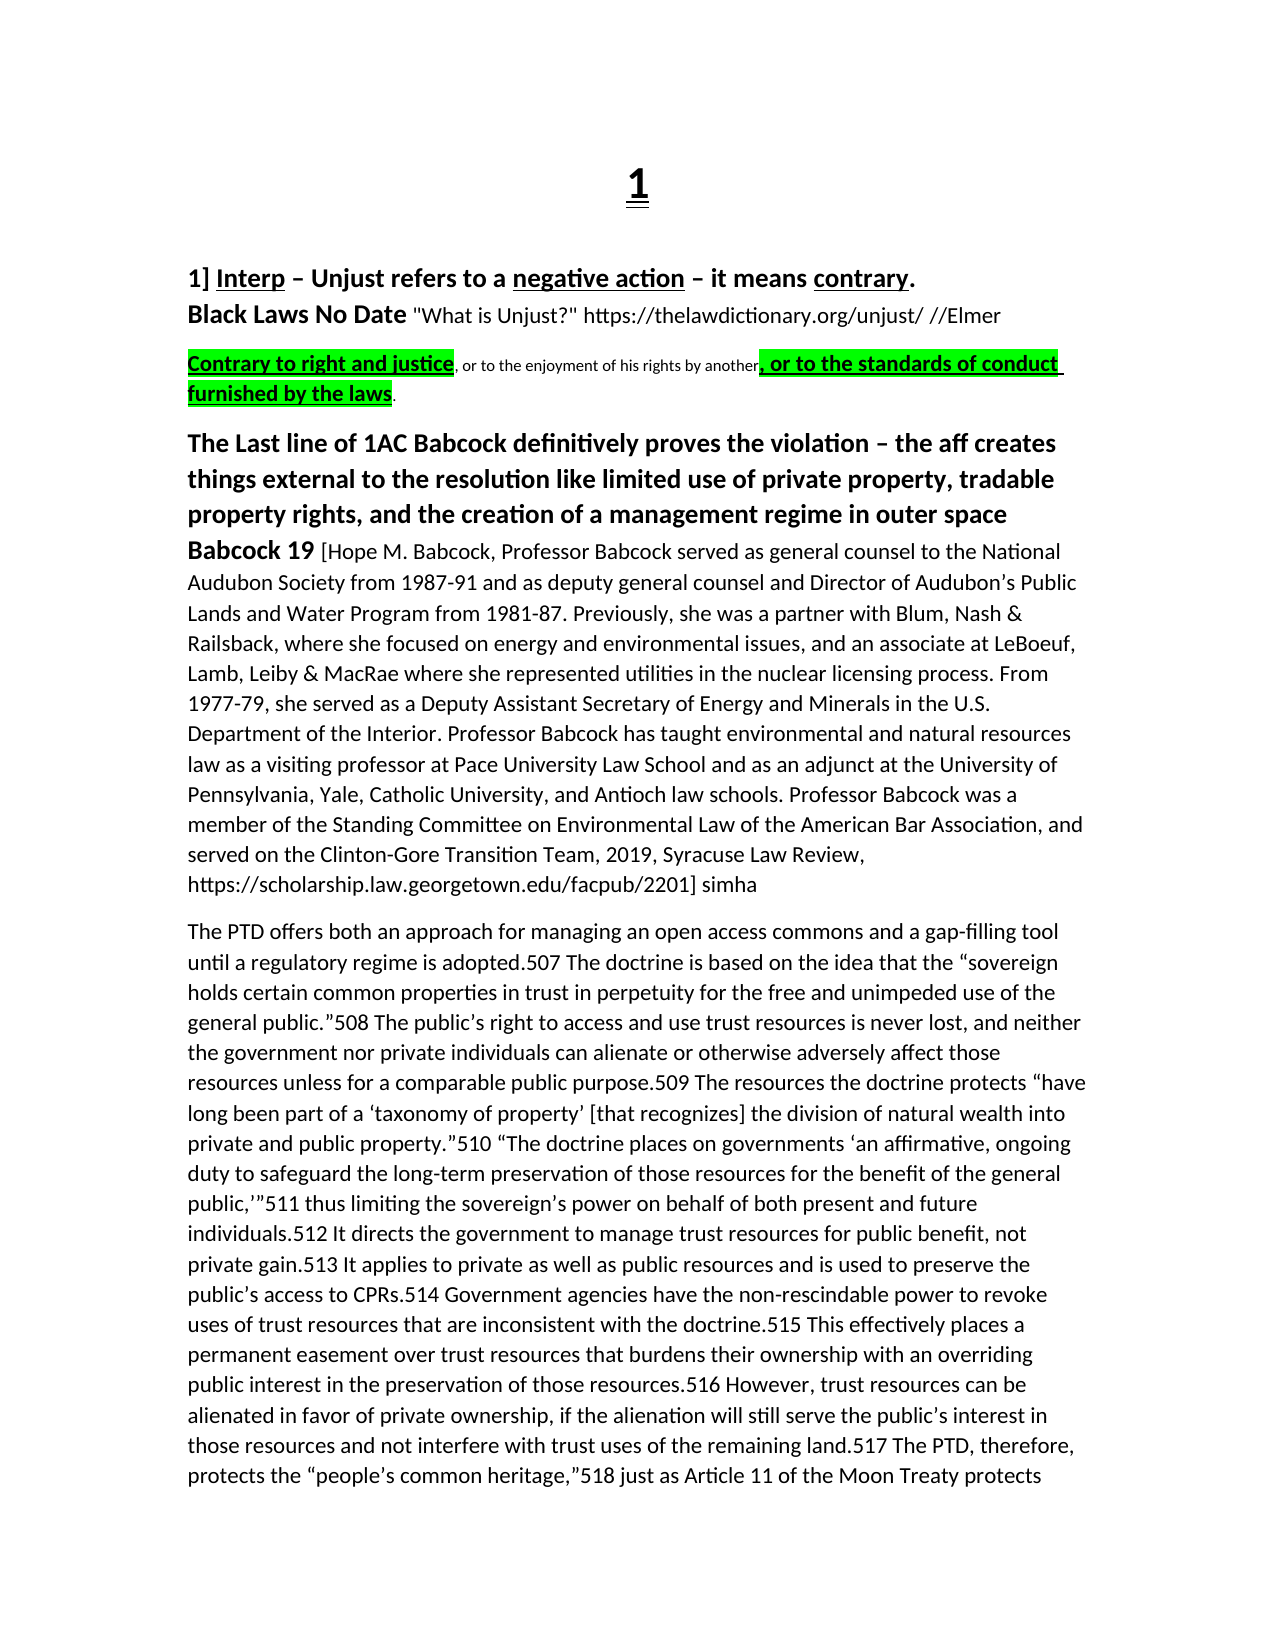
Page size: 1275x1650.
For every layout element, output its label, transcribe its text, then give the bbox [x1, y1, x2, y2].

text Babcock 19 [Hope M. Babcock, Professor Babcock served as general counsel to the National Audubon Society from 1987-91 and as deputy general counsel and Director of Audubon’s Public Lands and Water Program from 1981-87. Previously, she was a partner with Blum, Nash & Railsback, where she focused on energy and environmental issues, and an associate at LeBoeuf, Lamb, Leiby & MacRae where she represented utilities in the nuclear licensing process. From 1977-79, she served as a Deputy Assistant Secretary of Energy and Minerals in the U.S. Department of the Interior. Professor Babcock has taught environmental and natural resources law as a visiting professor at Pace University Law School and as an adjunct at the University of Pennsylvania, Yale, Catholic University, and Antioch law schools. Professor Babcock was a member of the Standing Committee on Environmental Law of the American Bar Association, and served on the Clinton-Gore Transition Team, 2019, Syracuse Law Review, https://scholarship.law.georgetown.edu/facpub/2201] simha [187, 533, 1087, 898]
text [187, 917, 1087, 1489]
subtitle The Last line of 1AC Babcock definitively proves the violation – the aff creates things external to the resolution like limited use of private property, tradable property rights, and the creation of a management regime in outer space [187, 426, 1087, 531]
subtitle 1] Interp – Unjust refers to a negative action – it means contrary. [187, 261, 1087, 294]
text Black Laws No Date "What is Unjust?" https://thelawdictionary.org/unjust/ //Elmer [187, 297, 1087, 330]
text Contrary to right and justice, or to the enjoyment of his rights by another, or to the standards of conduct furnished by the laws. [187, 349, 1087, 407]
subtitle 1 [187, 154, 1087, 210]
